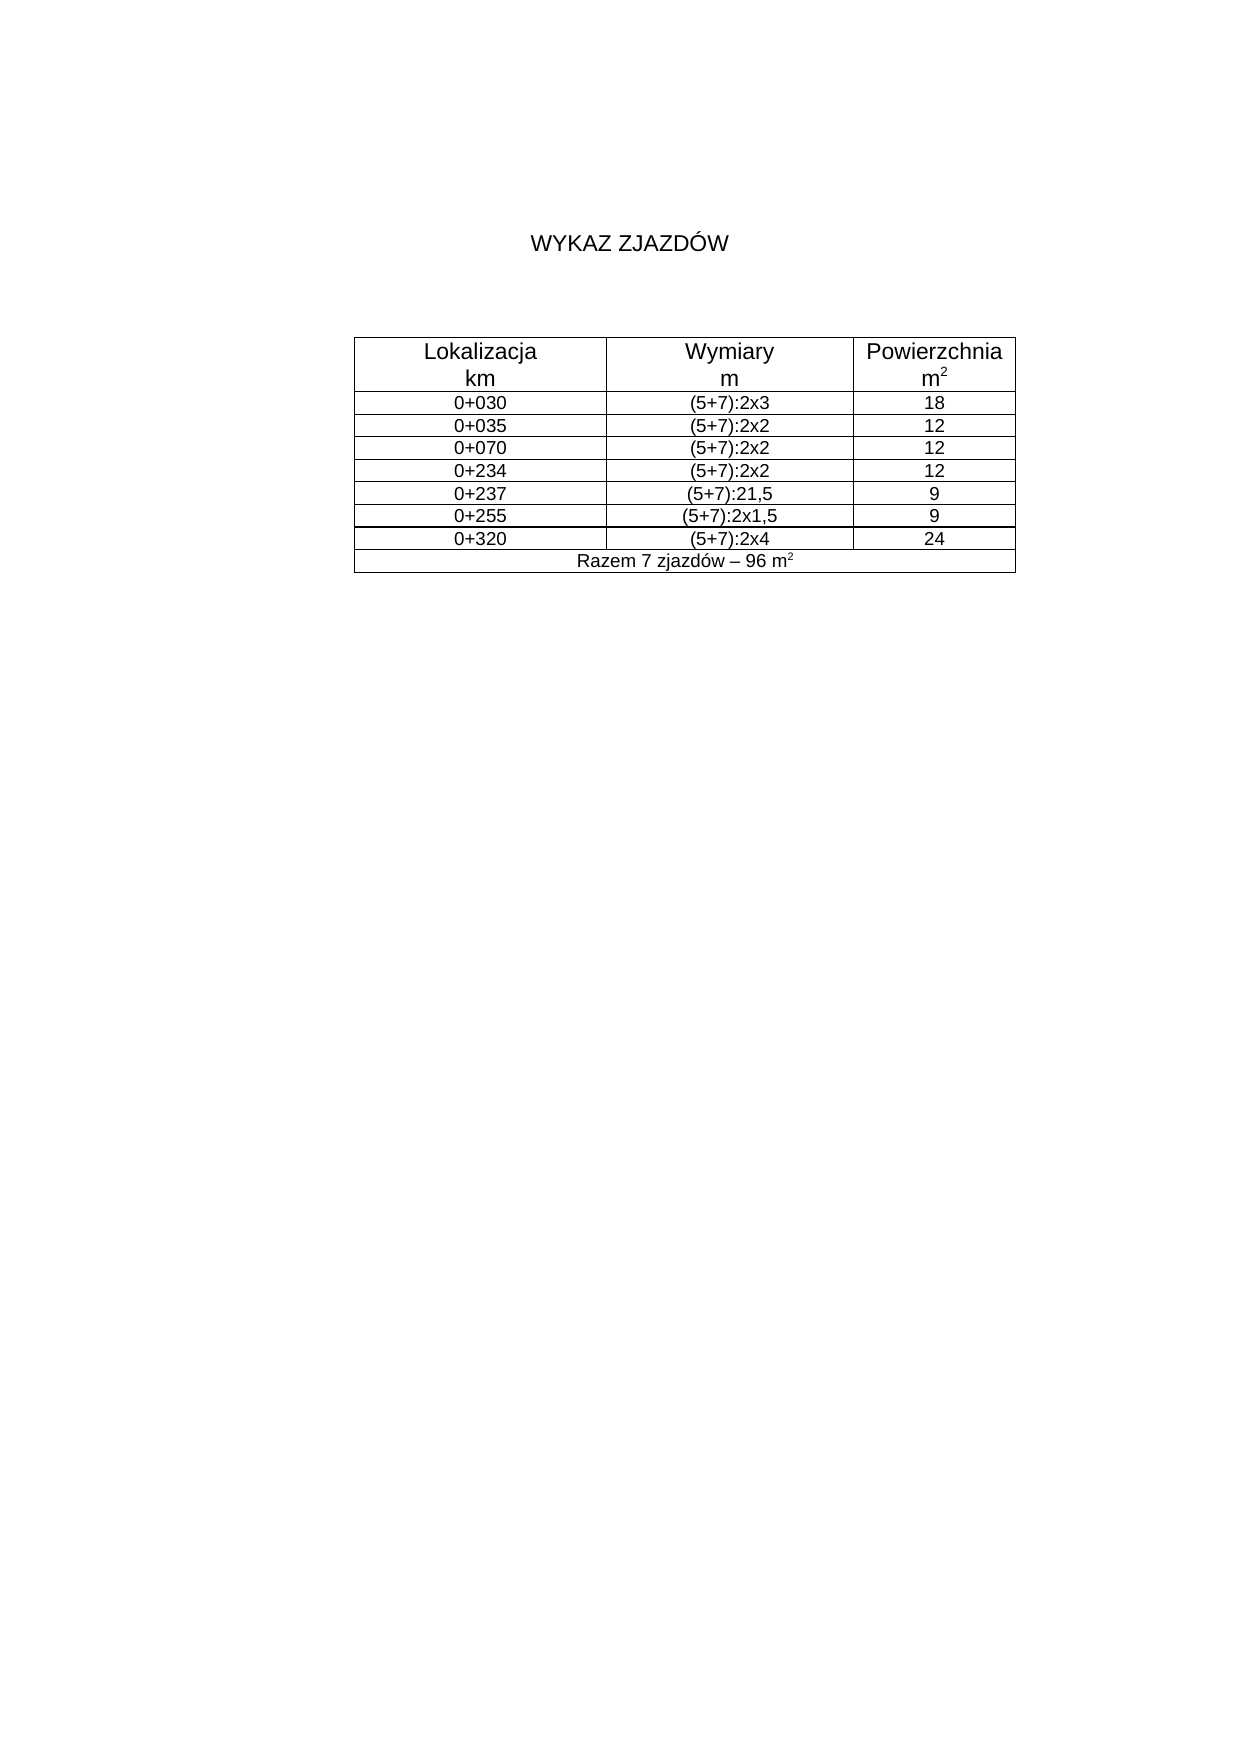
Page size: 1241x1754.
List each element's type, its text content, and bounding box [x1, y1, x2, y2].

table_cell 9 [854, 505, 1015, 526]
table_cell 18 [854, 392, 1015, 413]
table_cell (5+7):2x2 [607, 415, 853, 436]
table_cell 0+255 [355, 505, 606, 526]
text WYKAZ ZJAZDÓW [148, 230, 1093, 256]
table_cell 0+035 [355, 415, 606, 436]
table_cell 0+070 [355, 437, 606, 459]
table_cell 0+030 [355, 392, 606, 413]
table_cell 0+234 [355, 460, 606, 481]
table_cell 0+237 [355, 482, 606, 504]
table_cell 12 [854, 460, 1015, 481]
table_cell (5+7):2x2 [607, 460, 853, 481]
table_cell 0+320 [355, 528, 606, 549]
table_cell (5+7):21,5 [607, 482, 853, 504]
table_cell Razem 7 zjazdów – 96 m2 [355, 550, 1015, 572]
table_cell 24 [854, 528, 1015, 549]
table_cell 9 [854, 482, 1015, 504]
table_header Lokalizacja km [355, 338, 606, 391]
table_header Powierzchnia m2 [854, 338, 1015, 391]
table_header Wymiary m [607, 338, 853, 391]
table_cell 12 [854, 415, 1015, 436]
table_cell (5+7):2x3 [607, 392, 853, 413]
table_cell (5+7):2x4 [607, 528, 853, 549]
table_cell 12 [854, 437, 1015, 459]
table_cell (5+7):2x1,5 [607, 505, 853, 526]
table_cell (5+7):2x2 [607, 437, 853, 459]
